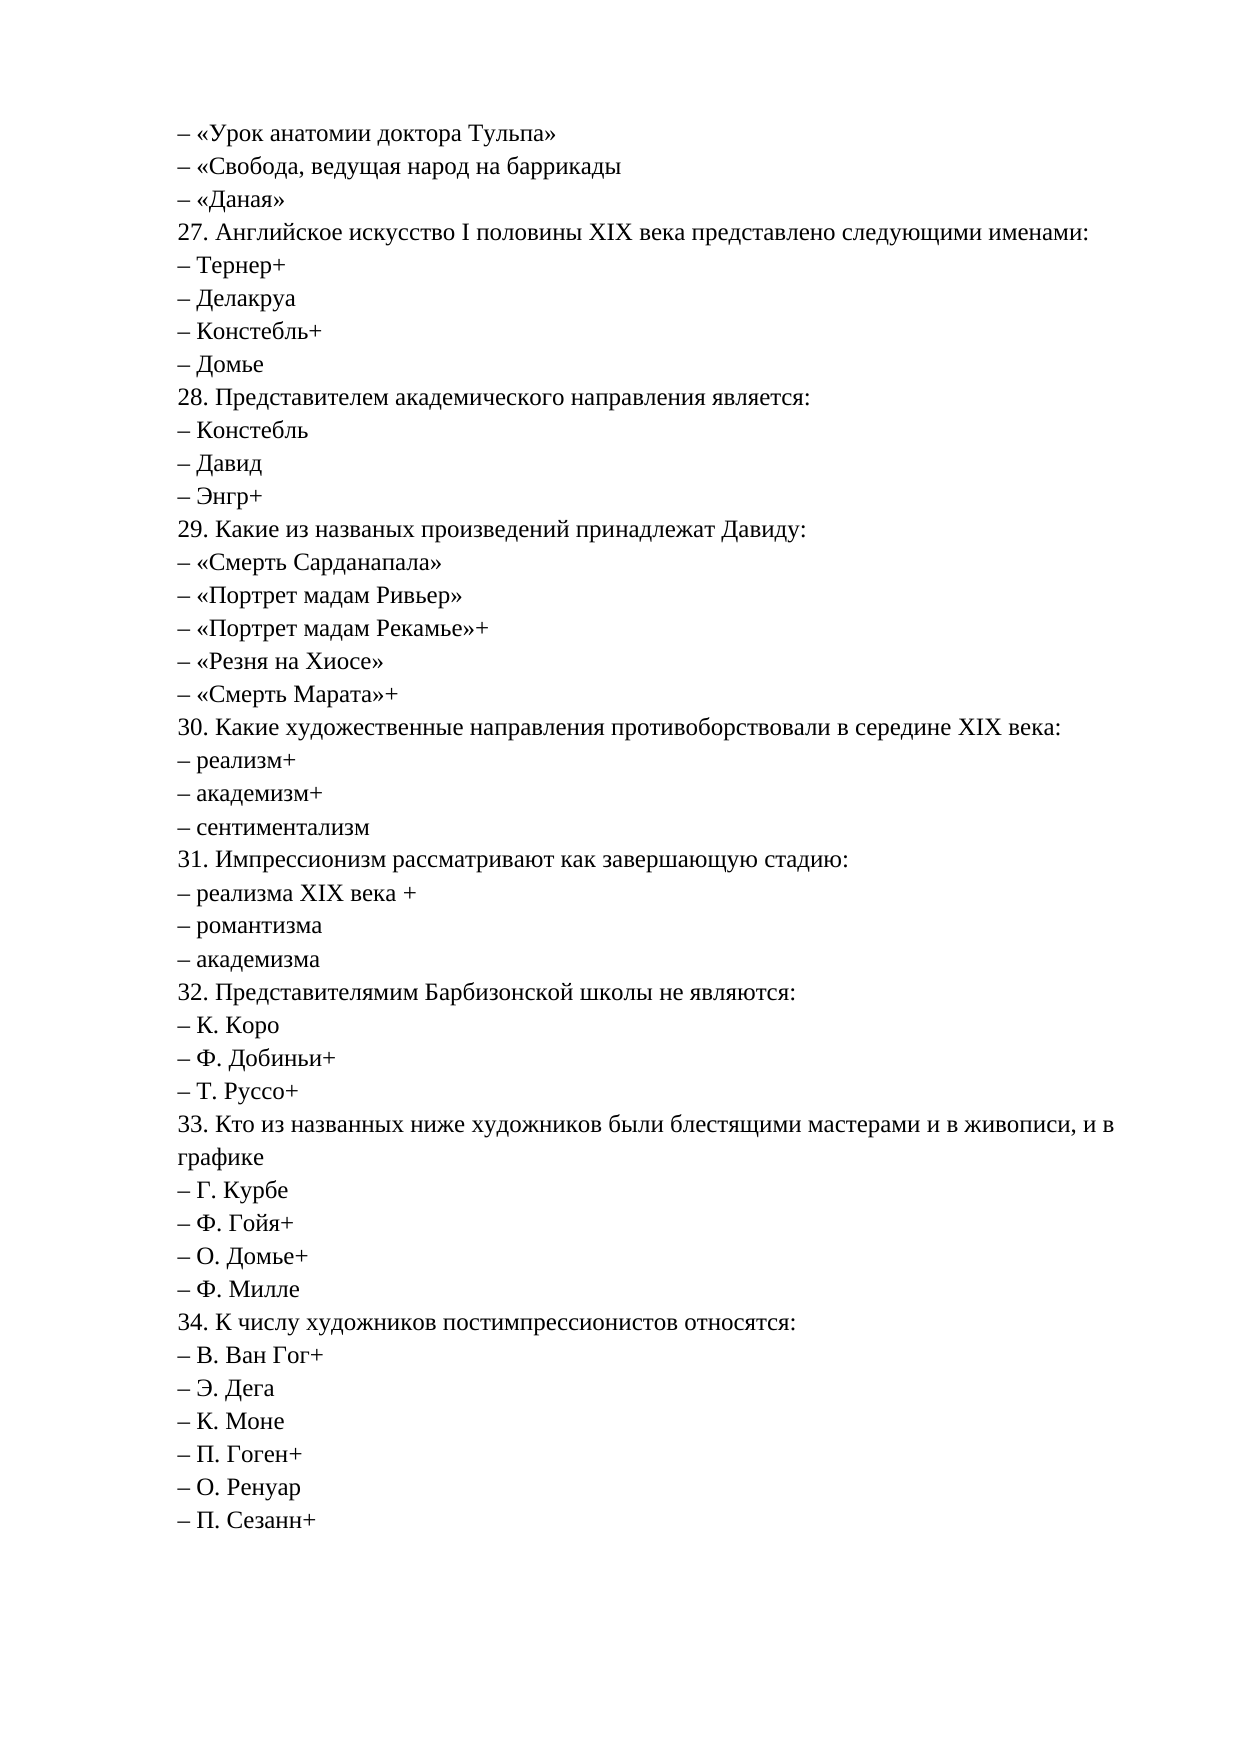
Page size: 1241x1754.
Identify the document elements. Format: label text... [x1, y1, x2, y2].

text 32. Представителямим Барбизонской школы не являются: [177, 977, 1152, 1005]
text – романтизма [177, 911, 1152, 939]
text 34. К числу художников постимпрессионистов относятся: [177, 1307, 1152, 1336]
text – «Свобода, ведущая народ на баррикады [177, 151, 1152, 180]
text 33. Кто из названных ниже художников были блестящими мастерами и в живописи, и в графике [177, 1109, 1152, 1171]
text – Констебль [177, 415, 1152, 444]
text 30. Какие художественные направления противоборствовали в середине XIX века: [177, 712, 1152, 741]
text – К. Коро [177, 1010, 1152, 1038]
text – реализм+ [177, 746, 1152, 774]
text – О. Ренуар [177, 1472, 1152, 1501]
text – Ф. Гойя+ [177, 1208, 1152, 1237]
text – О. Домье+ [177, 1241, 1152, 1269]
text – Г. Курбе [177, 1175, 1152, 1203]
text – Давид [177, 448, 1152, 477]
text – К. Моне [177, 1406, 1152, 1435]
text – Констебль+ [177, 316, 1152, 345]
text 31. Импрессионизм рассматривают как завершающую стадию: [177, 844, 1152, 873]
text – Э. Дега [177, 1373, 1152, 1402]
text – Т. Руссо+ [177, 1076, 1152, 1104]
text – «Даная» [177, 184, 1152, 213]
text – академизма [177, 944, 1152, 972]
text – Ф. Добиньи+ [177, 1043, 1152, 1071]
text – Энгр+ [177, 481, 1152, 510]
text – «Резня на Хиосе» [177, 646, 1152, 675]
text – реализма XIX века + [177, 878, 1152, 906]
text 29. Какие из названых произведений принадлежат Давиду: [177, 514, 1152, 543]
text – «Портрет мадам Ривьер» [177, 580, 1152, 609]
text – «Урок анатомии доктора Тульпа» [177, 118, 1152, 147]
text – «Смерть Марата»+ [177, 679, 1152, 708]
text – П. Сезанн+ [177, 1505, 1152, 1534]
text – Делакруа [177, 283, 1152, 312]
text – сентиментализм [177, 812, 1152, 840]
text – Домье [177, 349, 1152, 378]
text – В. Ван Гог+ [177, 1340, 1152, 1369]
text – академизм+ [177, 778, 1152, 807]
text – Тернер+ [177, 250, 1152, 279]
text 28. Представителем академического направления является: [177, 382, 1152, 411]
text – «Портрет мадам Рекамье»+ [177, 613, 1152, 642]
text – П. Гоген+ [177, 1439, 1152, 1468]
text 27. Английское искусство I половины XIX века представлено следующими именами: [177, 217, 1152, 246]
text – «Смерть Сарданапала» [177, 547, 1152, 576]
text – Ф. Милле [177, 1274, 1152, 1303]
